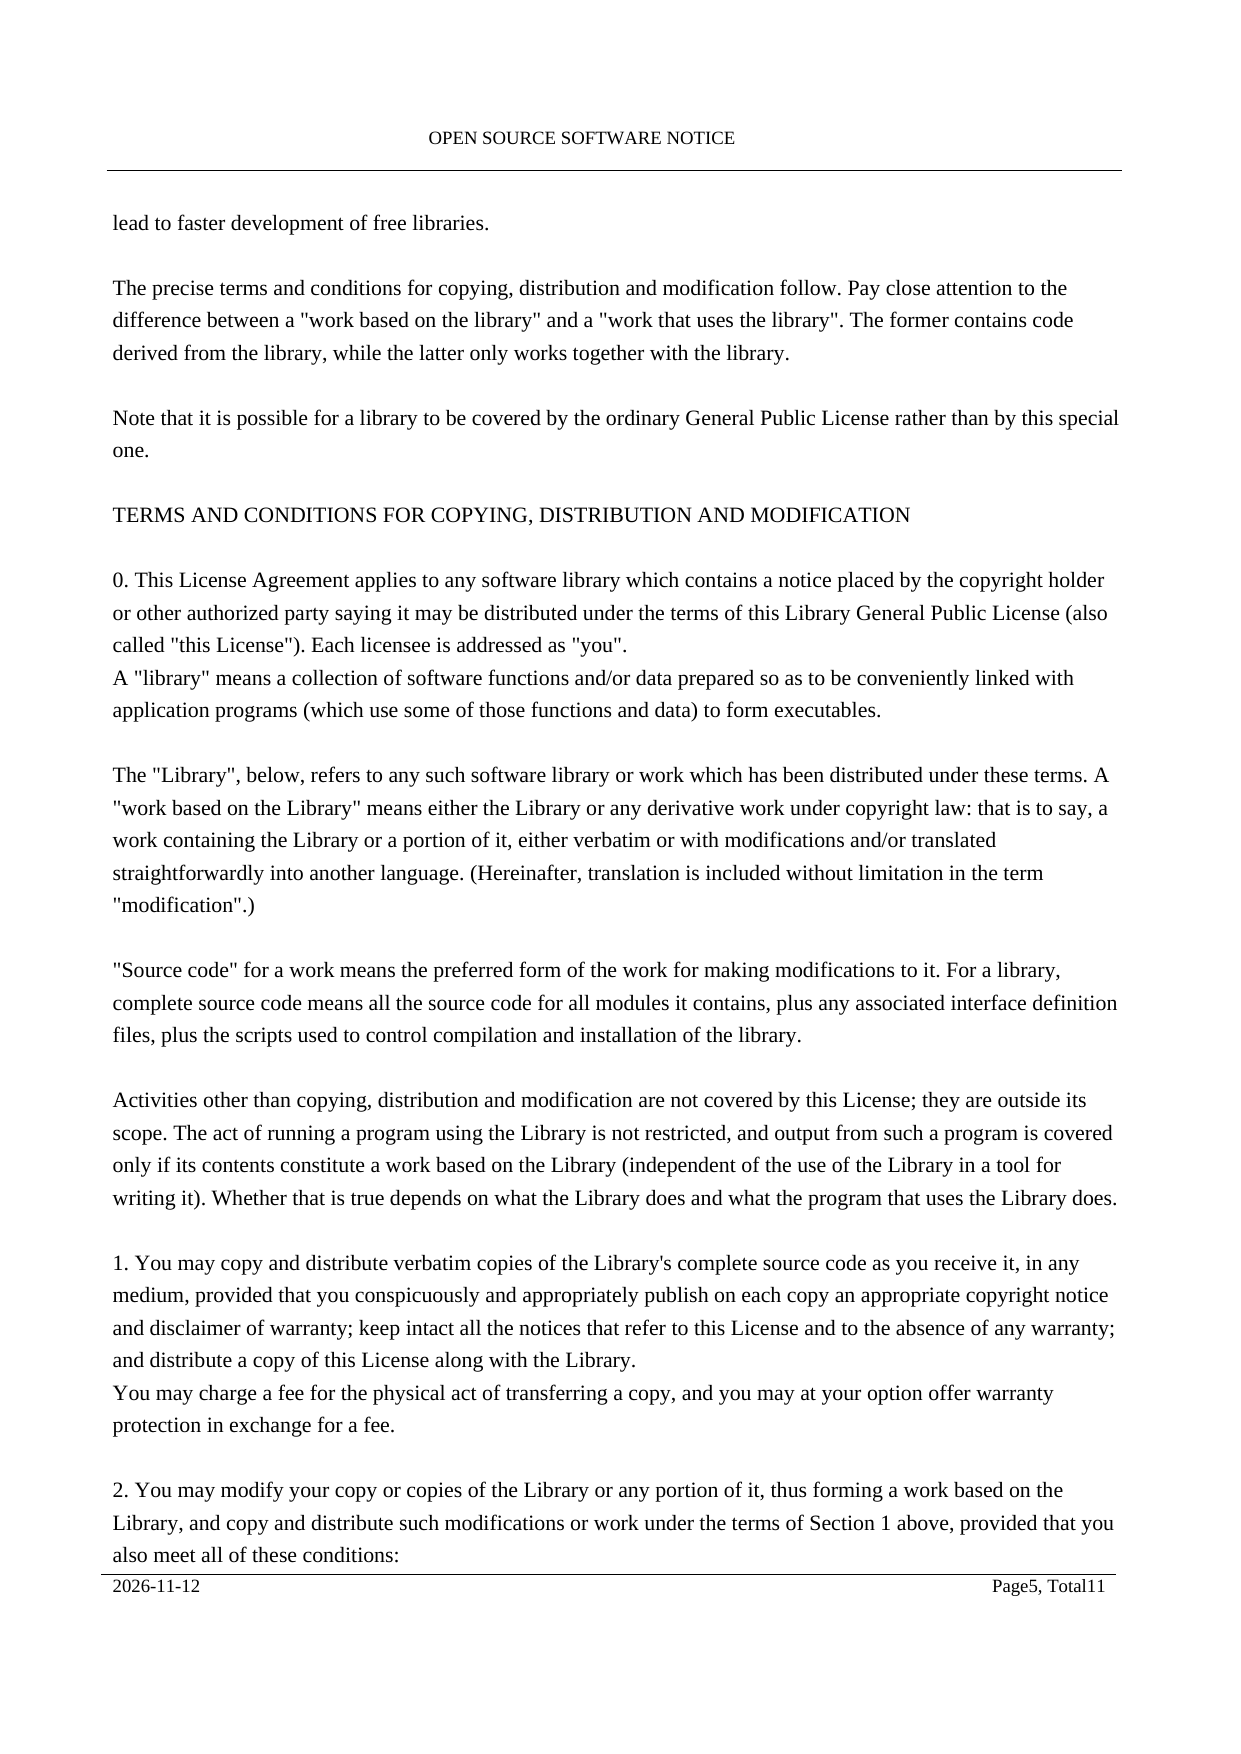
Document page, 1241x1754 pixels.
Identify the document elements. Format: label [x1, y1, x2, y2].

text [112, 206, 1128, 1571]
